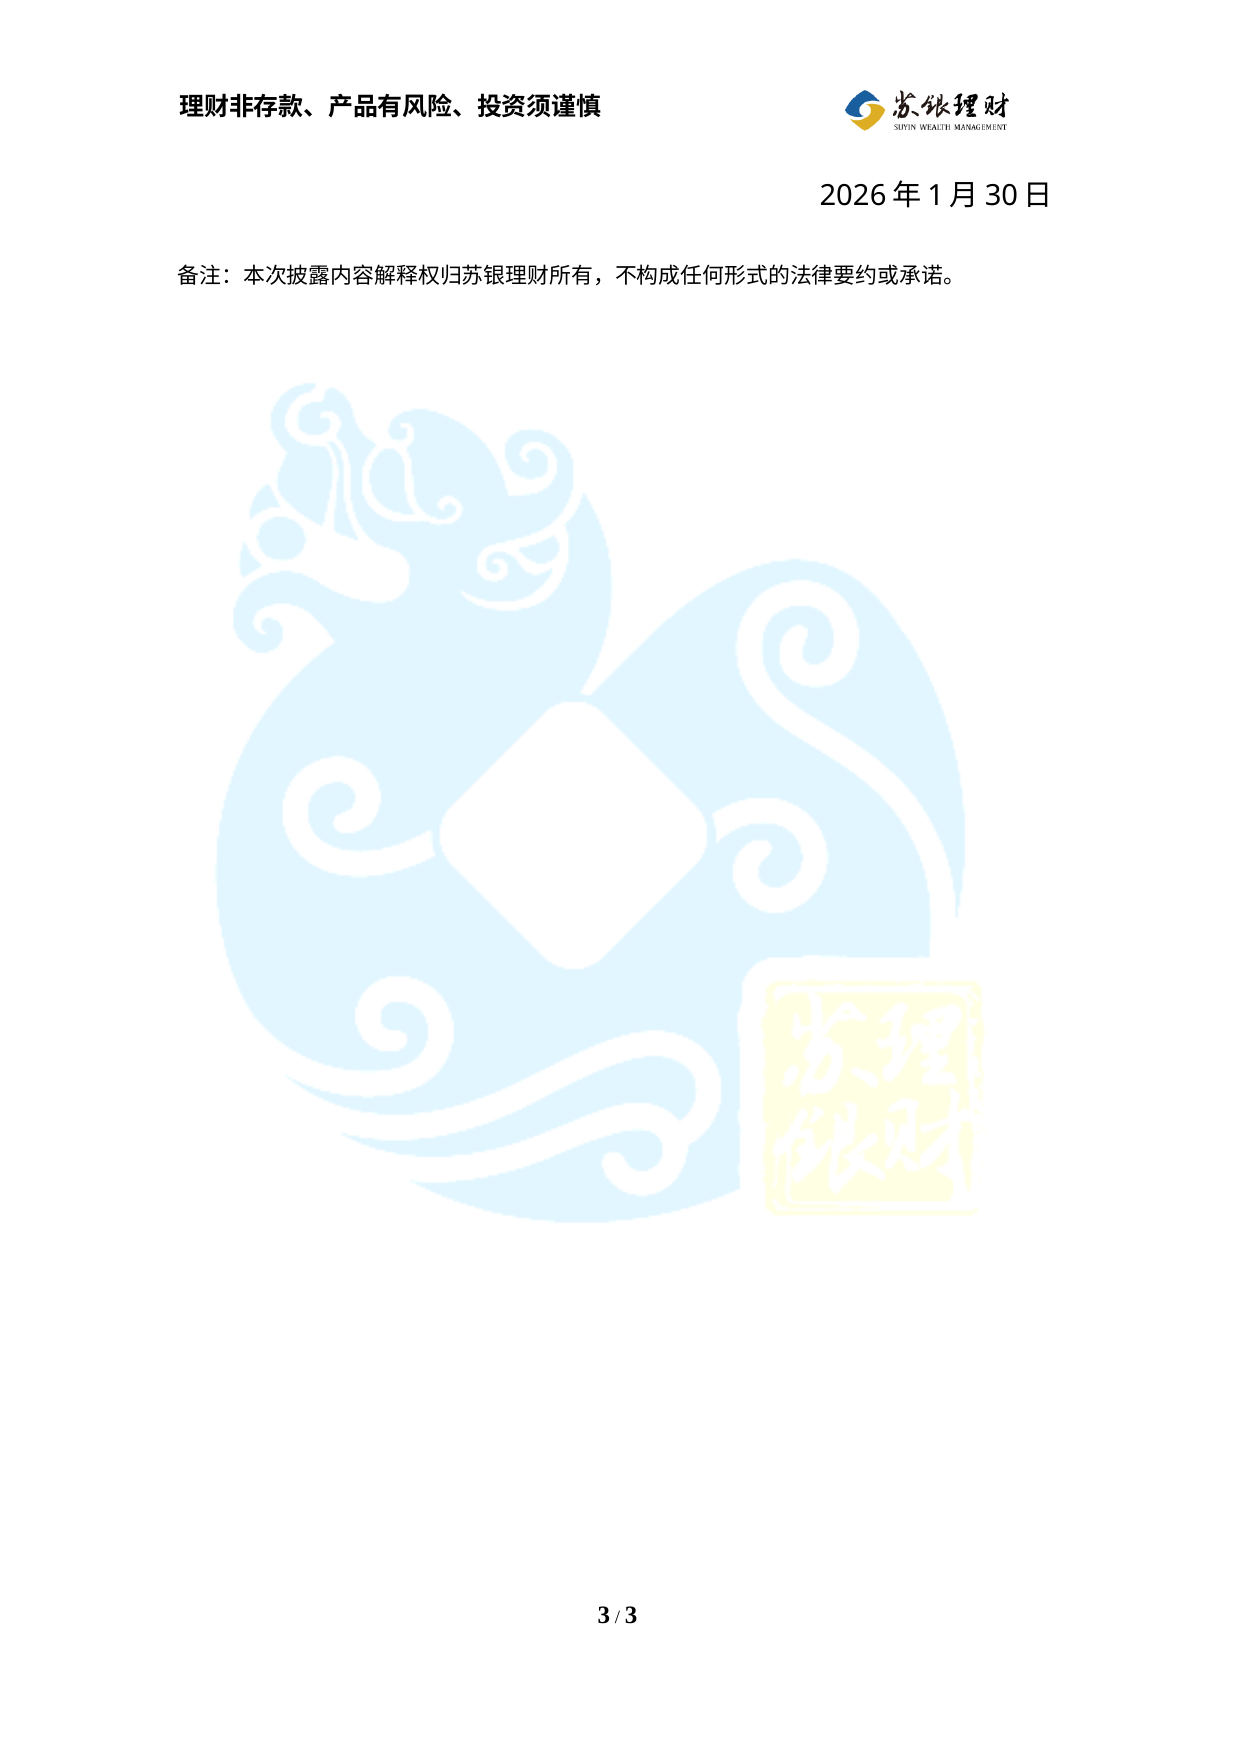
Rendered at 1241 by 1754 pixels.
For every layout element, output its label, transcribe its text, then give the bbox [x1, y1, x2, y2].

picture [820, 73, 1039, 143]
text 2026年1月30日 [177, 160, 1053, 225]
text 备注：本次披露内容解释权归苏银理财所有，不构成任何形式的法律要约或承诺。 [177, 258, 1053, 290]
